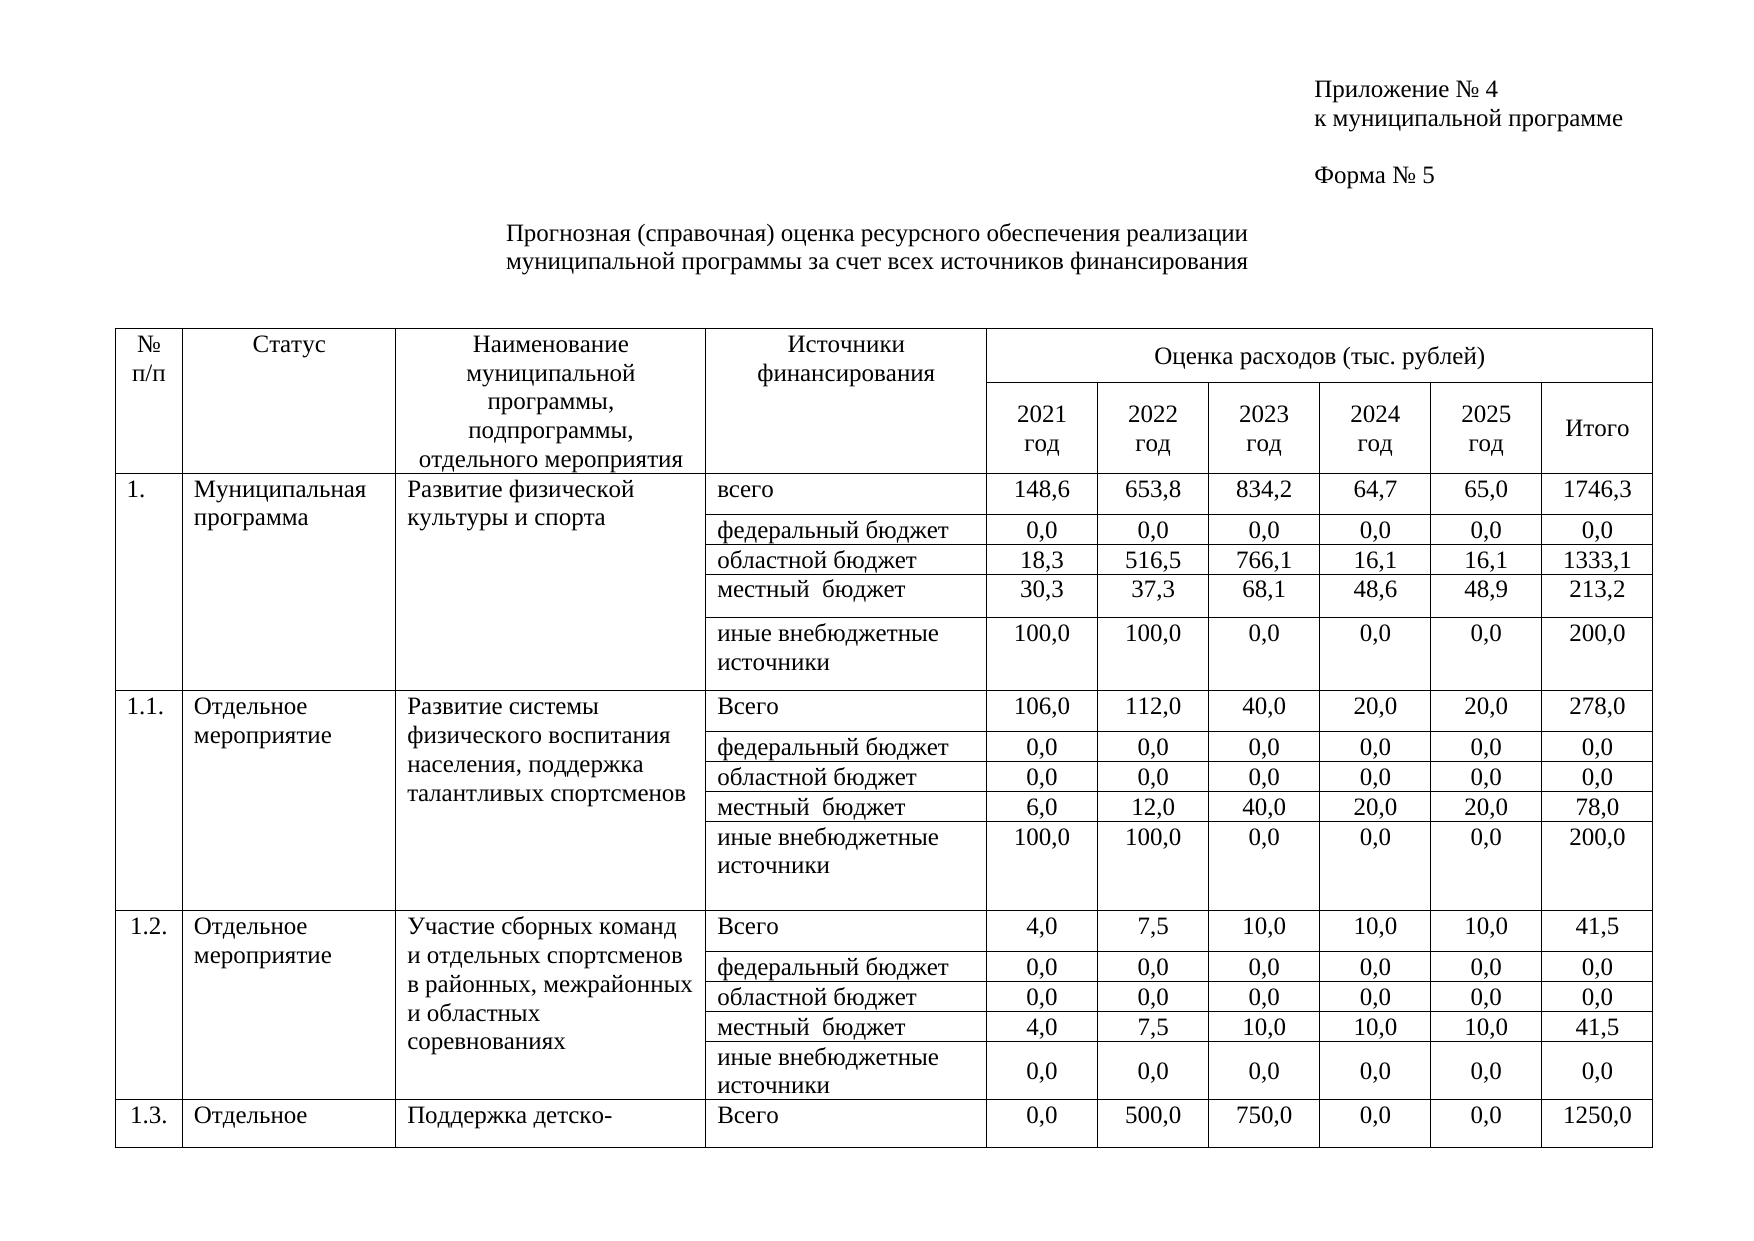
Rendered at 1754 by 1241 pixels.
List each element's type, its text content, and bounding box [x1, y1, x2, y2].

table_cell 106,0 [987, 691, 1097, 731]
table_cell 1. [116, 474, 182, 690]
table_cell 0,0 [1320, 762, 1430, 791]
table_cell 0,0 [1431, 762, 1541, 791]
table_cell 750,0 [1209, 1100, 1319, 1147]
table_cell 2023 год [1209, 383, 1319, 473]
table_cell 18,3 [987, 545, 1097, 573]
table_cell Поддержка детско-юношеского спорта [396, 1100, 705, 1147]
table_cell 40,0 [1209, 691, 1319, 731]
table_cell 7,5 [1098, 1012, 1208, 1041]
table_cell Всего [706, 911, 986, 951]
table_cell Отдельное мероприятие [183, 691, 395, 910]
table_cell 16,1 [1431, 545, 1541, 573]
table_cell федеральный бюджет [706, 952, 986, 981]
table_cell 0,0 [1431, 618, 1541, 690]
table_cell 0,0 [1209, 1042, 1319, 1099]
table_cell федеральный бюджет [706, 515, 986, 544]
table_header Оценка расходов (тыс. рублей) [987, 329, 1652, 382]
table_cell Муниципальная программа [183, 474, 395, 690]
table_cell 1.2. [116, 911, 182, 1099]
table_cell 0,0 [1320, 515, 1430, 544]
table_cell Развитие физической культуры и спорта [396, 474, 705, 690]
table_cell 100,0 [987, 822, 1097, 910]
table_cell 0,0 [1209, 515, 1319, 544]
table_cell 0,0 [987, 732, 1097, 761]
table_cell 48,9 [1431, 575, 1541, 617]
table_cell 0,0 [1209, 822, 1319, 910]
table_cell 100,0 [987, 618, 1097, 690]
table_cell 0,0 [1542, 1042, 1652, 1099]
text Приложение № 4 [1314, 74, 1636, 103]
table_cell 0,0 [1209, 762, 1319, 791]
text Форма № 5 [1314, 160, 1636, 189]
table_cell 0,0 [1209, 952, 1319, 981]
table_cell Итого [1542, 383, 1652, 473]
table_cell 10,0 [1320, 911, 1430, 951]
table_cell 16,1 [1320, 545, 1430, 573]
table_cell 4,0 [987, 911, 1097, 951]
table_cell областной бюджет [706, 545, 986, 573]
table_cell 20,0 [1320, 691, 1430, 731]
table_cell 0,0 [1431, 822, 1541, 910]
table_cell 0,0 [987, 515, 1097, 544]
table_cell 0,0 [1320, 618, 1430, 690]
table_cell 41,5 [1542, 911, 1652, 951]
table_cell 2022 год [1098, 383, 1208, 473]
table_cell 148,6 [987, 474, 1097, 514]
table_cell 112,0 [1098, 691, 1208, 731]
table_cell областной бюджет [706, 982, 986, 1011]
table_cell Всего [706, 691, 986, 731]
table_cell местный бюджет [706, 792, 986, 821]
table_cell 10,0 [1431, 911, 1541, 951]
table_cell 213,2 [1542, 575, 1652, 617]
table_cell 500,0 [1098, 1100, 1208, 1147]
table_cell 0,0 [1320, 1100, 1430, 1147]
table_cell 0,0 [1542, 952, 1652, 981]
table_cell 0,0 [1431, 732, 1541, 761]
table_cell 0,0 [1209, 982, 1319, 1011]
table_cell иные внебюджетные источники [706, 1042, 986, 1099]
table_cell 278,0 [1542, 691, 1652, 731]
text муниципальной программы за счет всех источников финансирования [118, 246, 1636, 275]
table_cell 65,0 [1431, 474, 1541, 514]
table_cell 1250,0 [1542, 1100, 1652, 1147]
table_cell иные внебюджетные источники [706, 822, 986, 910]
table_cell 0,0 [1098, 982, 1208, 1011]
table_cell 834,2 [1209, 474, 1319, 514]
table_cell 0,0 [1320, 1042, 1430, 1099]
table_cell 0,0 [1431, 1100, 1541, 1147]
table_cell 10,0 [1209, 911, 1319, 951]
table_cell 516,5 [1098, 545, 1208, 573]
table_cell 2021 год [987, 383, 1097, 473]
table_cell 0,0 [1098, 952, 1208, 981]
table_cell 20,0 [1320, 792, 1430, 821]
table_cell 20,0 [1431, 792, 1541, 821]
table_cell 12,0 [1098, 792, 1208, 821]
table_cell 653,8 [1098, 474, 1208, 514]
table_cell 78,0 [1542, 792, 1652, 821]
table_cell 0,0 [1542, 732, 1652, 761]
table_cell 0,0 [1431, 952, 1541, 981]
table_cell 0,0 [1431, 1042, 1541, 1099]
table_cell 20,0 [1431, 691, 1541, 731]
table_cell Всего [706, 1100, 986, 1147]
table_cell 1.1. [116, 691, 182, 910]
table_cell 6,0 [987, 792, 1097, 821]
table_cell 37,3 [1098, 575, 1208, 617]
table_cell 0,0 [1320, 822, 1430, 910]
table_cell 1333,1 [1542, 545, 1652, 573]
table_cell 10,0 [1431, 1012, 1541, 1041]
table_cell 0,0 [1431, 515, 1541, 544]
table_cell 0,0 [987, 982, 1097, 1011]
table_cell 0,0 [987, 952, 1097, 981]
table_cell 10,0 [1209, 1012, 1319, 1041]
table_cell 2025 год [1431, 383, 1541, 473]
table_cell 0,0 [1098, 732, 1208, 761]
table_header Статус [183, 329, 395, 473]
table_cell 0,0 [1320, 952, 1430, 981]
table_cell областной бюджет [706, 762, 986, 791]
table_cell 100,0 [1098, 618, 1208, 690]
table_cell 10,0 [1320, 1012, 1430, 1041]
table_cell 0,0 [1098, 515, 1208, 544]
table_cell местный бюджет [706, 1012, 986, 1041]
table_cell 0,0 [987, 762, 1097, 791]
table_cell 0,0 [1320, 982, 1430, 1011]
table_cell Развитие системы физического воспитания населения, поддержка талантливых спортсменов [396, 691, 705, 910]
table_cell Участие сборных команд и отдельных спортсменов в районных, межрайонных и областных соревнованиях [396, 911, 705, 1099]
table_header Источники финансирования [706, 329, 986, 473]
table_cell 4,0 [987, 1012, 1097, 1041]
table_cell 0,0 [1098, 762, 1208, 791]
table_cell Отдельное мероприятие [183, 1100, 395, 1147]
table_cell местный бюджет [706, 575, 986, 617]
table_cell 68,1 [1209, 575, 1319, 617]
table_cell 0,0 [1209, 618, 1319, 690]
table_header № п/п [116, 329, 182, 473]
table_cell 41,5 [1542, 1012, 1652, 1041]
table_cell 1746,3 [1542, 474, 1652, 514]
table_cell 0,0 [1542, 515, 1652, 544]
table_cell 0,0 [1098, 1042, 1208, 1099]
table_cell 30,3 [987, 575, 1097, 617]
table_header Наименование муниципальной программы, подпрограммы, отдельного мероприятия [396, 329, 705, 473]
table_cell 0,0 [1542, 982, 1652, 1011]
table_cell 40,0 [1209, 792, 1319, 821]
text к муниципальной программе [1314, 103, 1636, 131]
table_cell 0,0 [987, 1100, 1097, 1147]
table_cell 0,0 [1542, 762, 1652, 791]
text Прогнозная (справочная) оценка ресурсного обеспечения реализации [118, 218, 1636, 246]
table_cell 0,0 [987, 1042, 1097, 1099]
table_cell 7,5 [1098, 911, 1208, 951]
table_cell 766,1 [1209, 545, 1319, 573]
table_cell федеральный бюджет [706, 732, 986, 761]
table_cell 0,0 [1431, 982, 1541, 1011]
table_cell всего [706, 474, 986, 514]
table_cell 200,0 [1542, 618, 1652, 690]
table_cell 2024 год [1320, 383, 1430, 473]
table_cell Отдельное мероприятие [183, 911, 395, 1099]
table_cell 0,0 [1320, 732, 1430, 761]
table_cell иные внебюджетные источники [706, 618, 986, 690]
table_cell 0,0 [1209, 732, 1319, 761]
table_cell 1.3. [116, 1100, 182, 1147]
table_cell 64,7 [1320, 474, 1430, 514]
table_cell 100,0 [1098, 822, 1208, 910]
table_cell 200,0 [1542, 822, 1652, 910]
table_cell 48,6 [1320, 575, 1430, 617]
